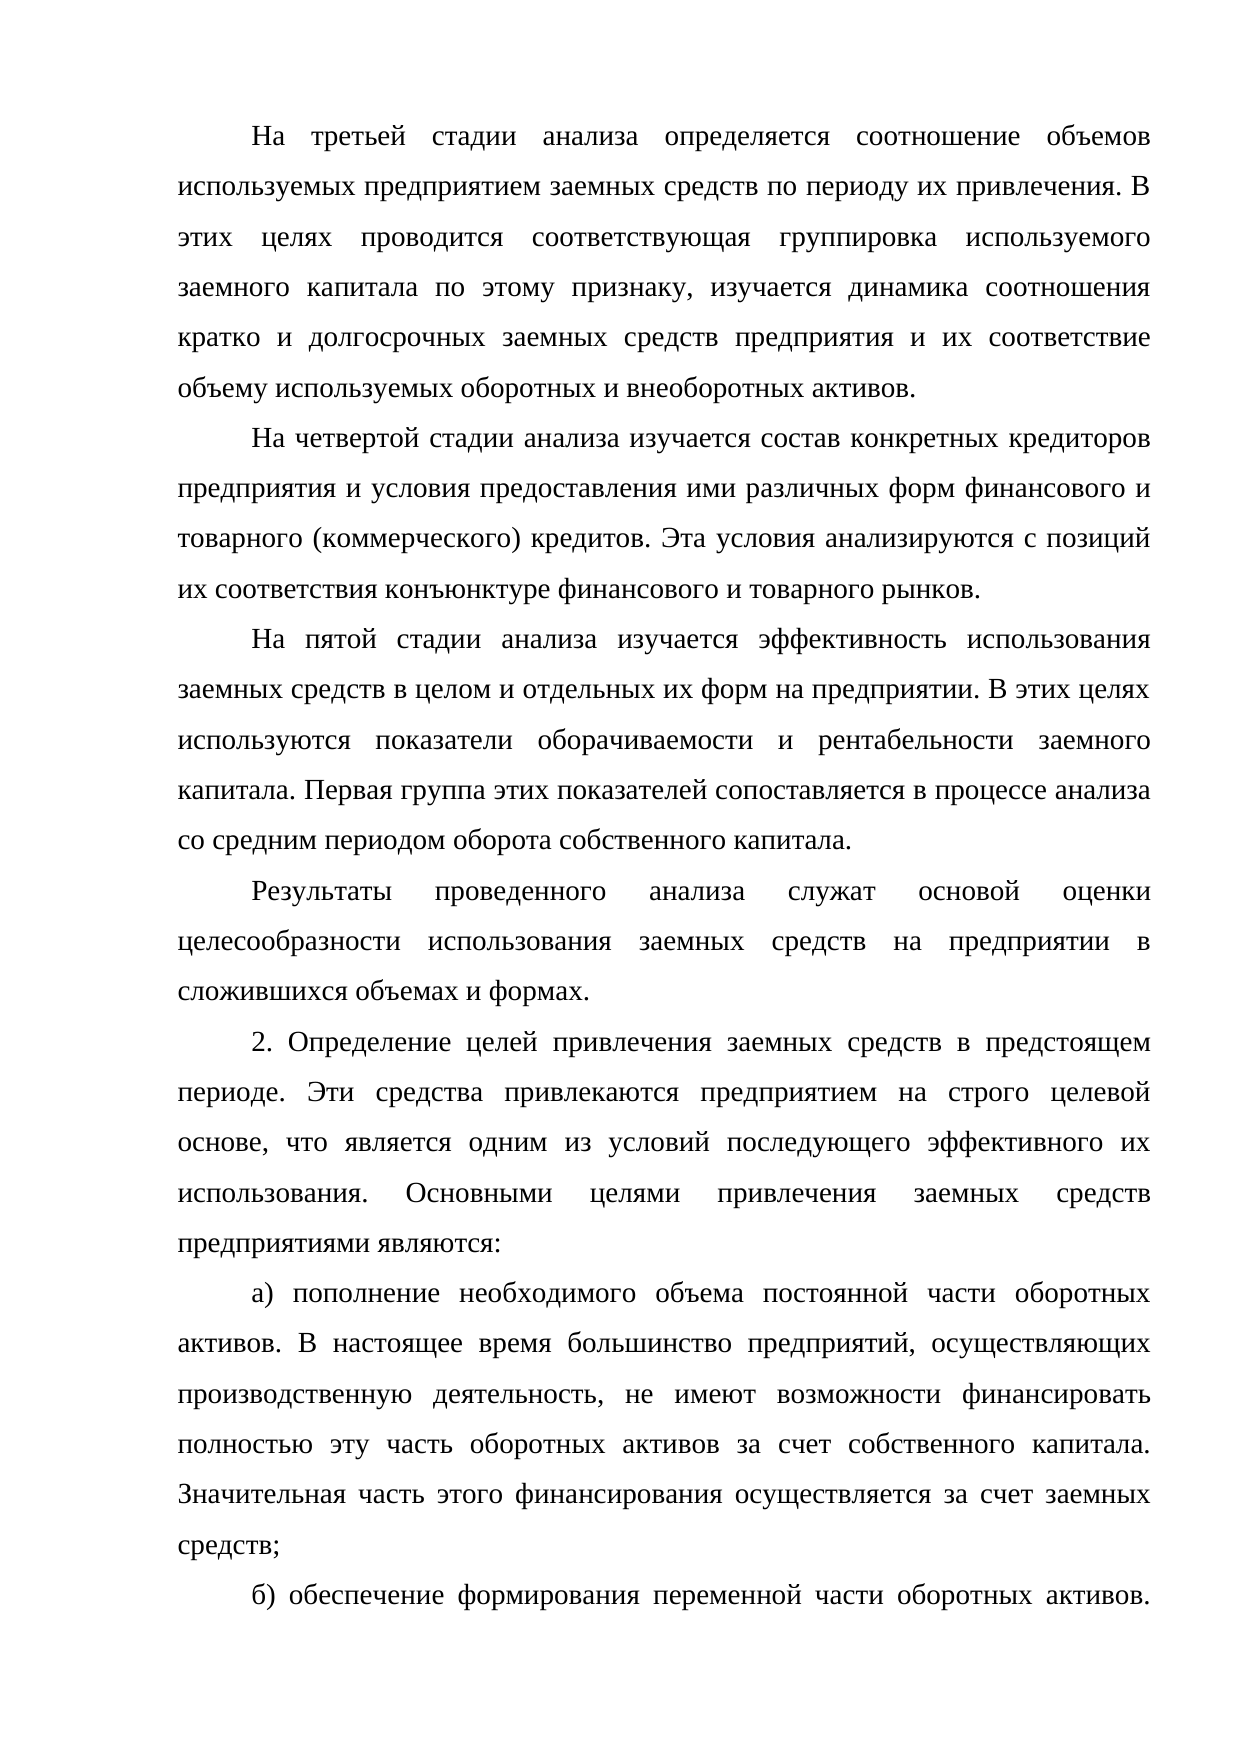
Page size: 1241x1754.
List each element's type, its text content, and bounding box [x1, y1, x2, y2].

text Результаты проведенного анализа служат основой оценки целесообразности использования заемных средств на предприятии в сложившихся объемах и формах. [177, 873, 1152, 1007]
text 2. Определение целей привлечения заемных средств в предстоящем периоде. Эти средства привлекаются предприятием на строго целевой основе, что является одним из условий последующего эффективного их использования. Основными целями привлечения заемных средств предприятиями являются: [177, 1024, 1152, 1258]
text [177, 1577, 1152, 1611]
text На пятой стадии анализа изучается эффективность использования заемных средств в целом и отдельных их форм на предприятии. В этих целях используются показатели оборачиваемости и рентабельности заемного капитала. Первая группа этих показателей сопоставляется в процессе анализа со средним периодом оборота собственного капитала. [177, 621, 1152, 856]
text На третьей стадии анализа определяется соотношение объемов используемых предприятием заемных средств по периоду их привлечения. В этих целях проводится соответствующая группировка используемого заемного капитала по этому признаку, изучается динамика соотношения кратко и долгосрочных заемных средств предприятия и их соответствие объему используемых оборотных и внеоборотных активов. [177, 118, 1152, 403]
text На четвертой стадии анализа изучается состав конкретных кредиторов предприятия и условия предоставления ими различных форм финансового и товарного (коммерческого) кредитов. Эта условия анализируются с позиций их соответствия конъюнктуре финансового и товарного рынков. [177, 420, 1152, 604]
text а) пополнение необходимого объема постоянной части оборотных активов. В настоящее время большинство предприятий, осуществляющих производственную деятельность, не имеют возможности финансировать полностью эту часть оборотных активов за счет собственного капитала. Значительная часть этого финансирования осуществляется за счет заемных средств; [177, 1275, 1152, 1560]
